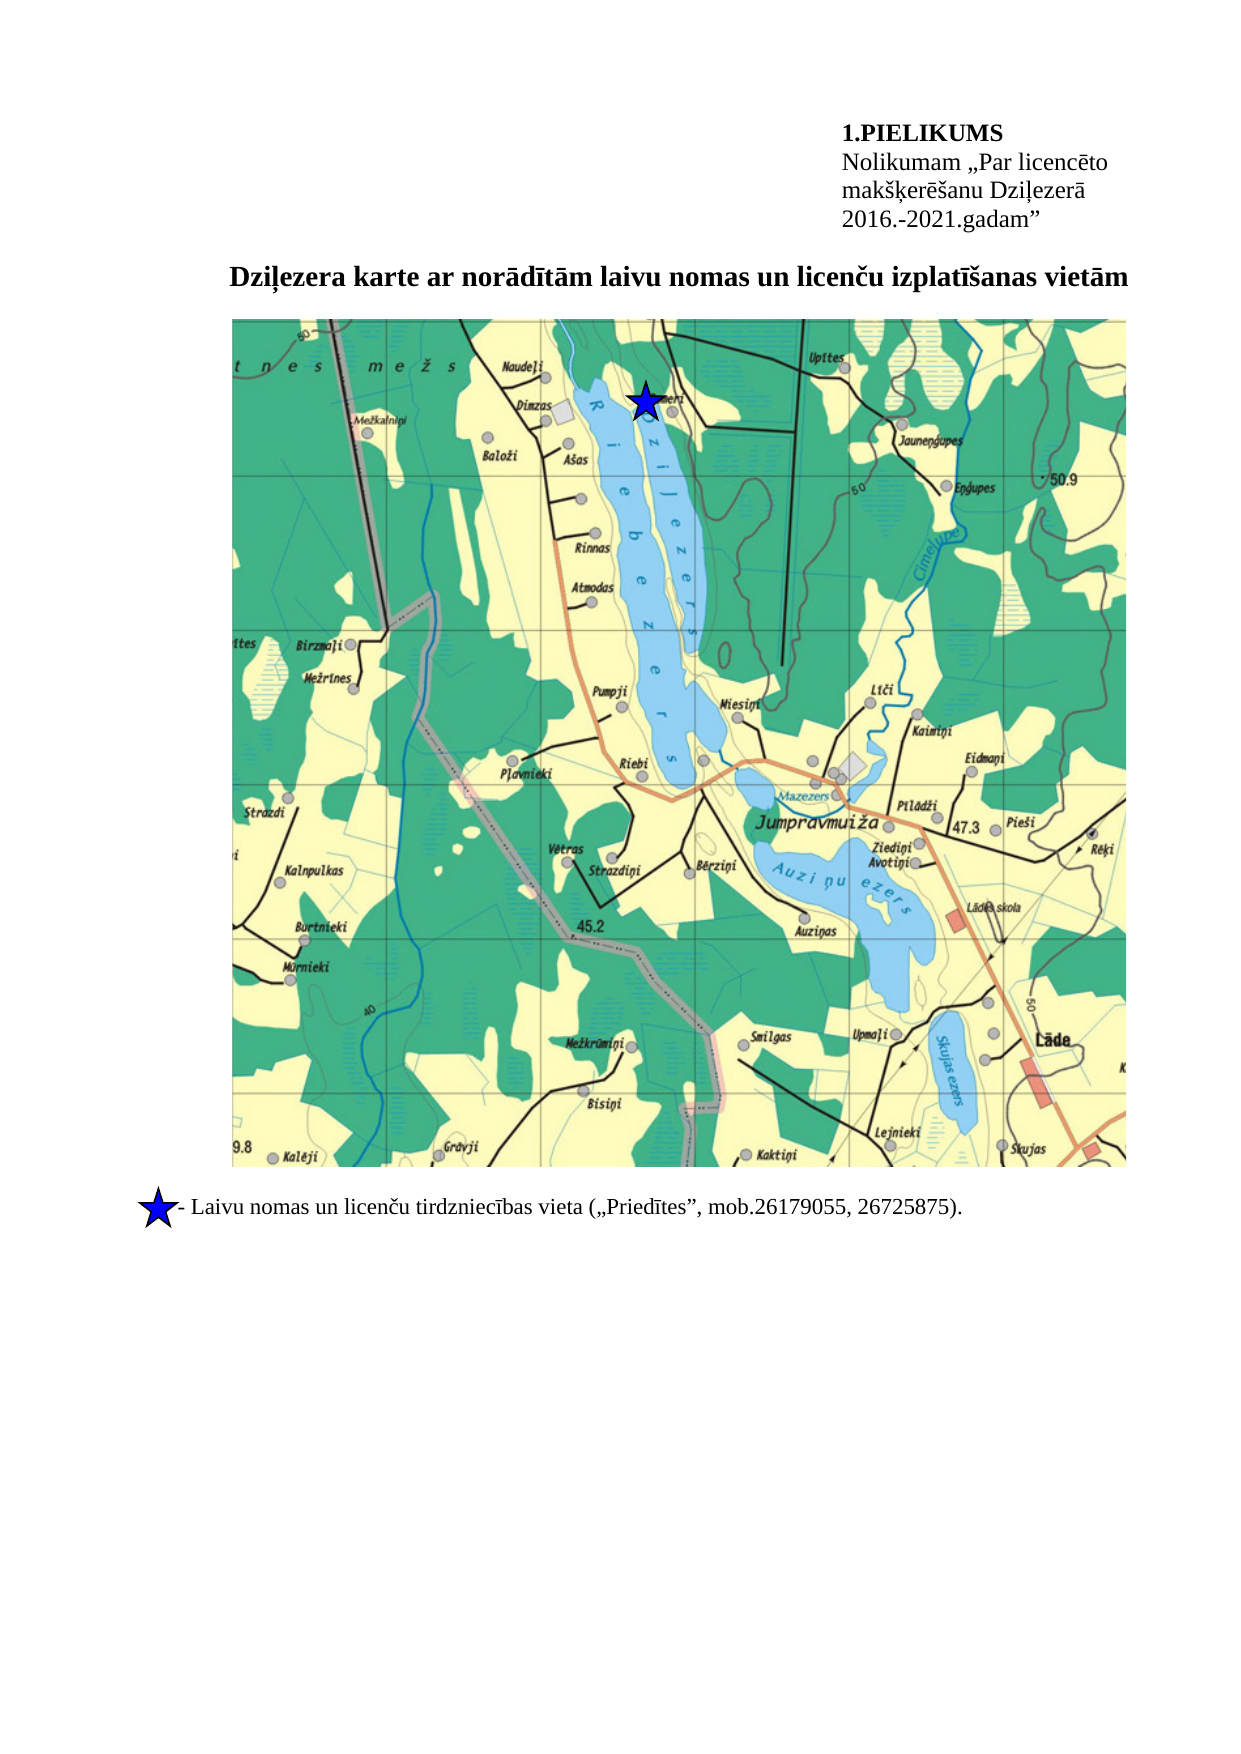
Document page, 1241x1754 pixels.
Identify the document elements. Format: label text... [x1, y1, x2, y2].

text 2016.-2021.gadam” [842, 204, 1181, 233]
text Dziļezera karte ar norādītām laivu nomas un licenču izplatīšanas vietām [177, 259, 1181, 293]
picture [232, 319, 1127, 1167]
text Nolikumam „Par licencēto [842, 147, 1181, 176]
text makšķerēšanu Dziļezerā [842, 176, 1181, 204]
text - Laivu nomas un licenču tirdzniecības vieta („Priedītes”, mob.26179055, 26725875). [177, 1193, 1181, 1219]
text 1.PIELIKUMS [842, 118, 1181, 147]
